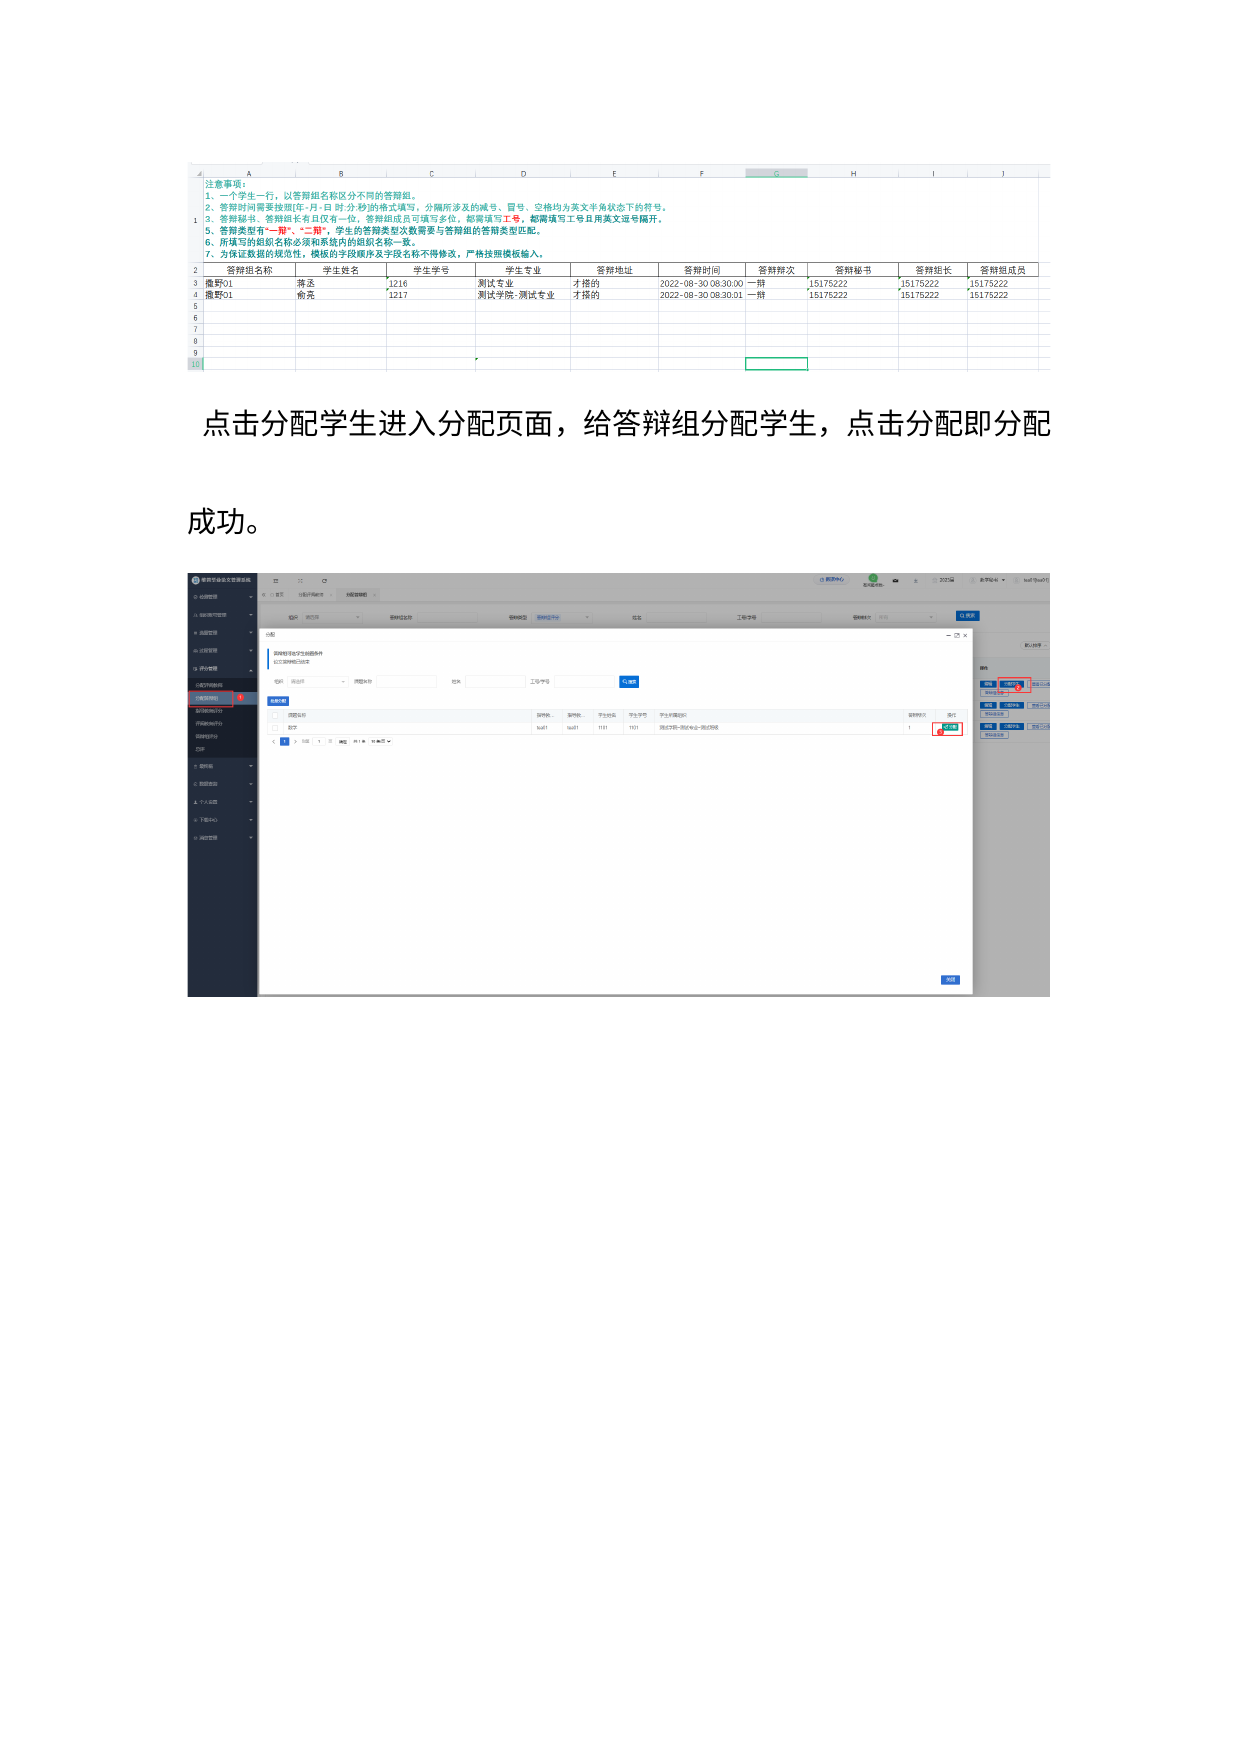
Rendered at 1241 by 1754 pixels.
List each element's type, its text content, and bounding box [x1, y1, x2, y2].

picture [187, 573, 1050, 997]
picture [187, 162, 1051, 372]
text 点击分配学生进入分配页面，给答辩组分配学生，点击分配即分配成功。 [187, 389, 1053, 552]
